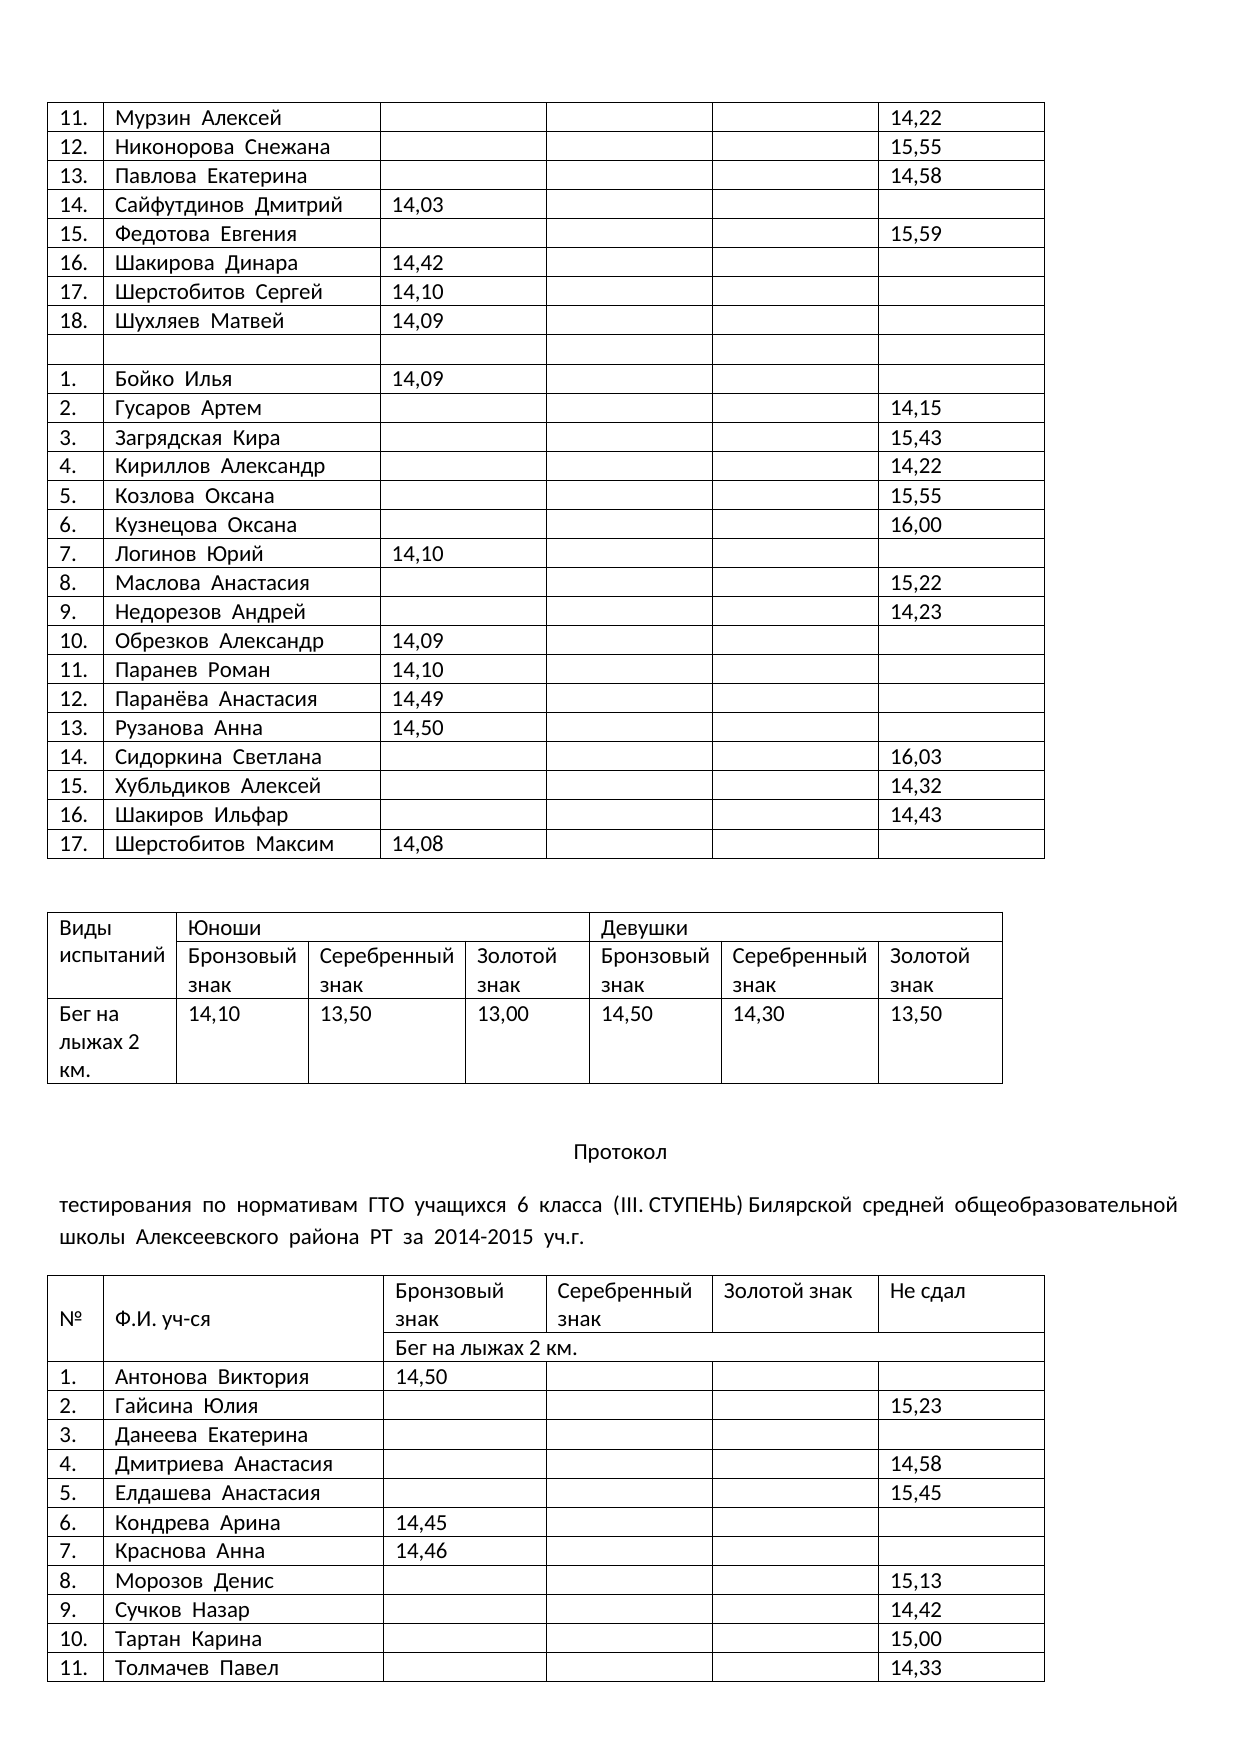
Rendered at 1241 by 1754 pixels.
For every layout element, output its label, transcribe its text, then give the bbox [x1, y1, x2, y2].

table_cell [547, 1420, 712, 1448]
table_cell [381, 132, 546, 160]
table_cell [547, 568, 712, 596]
table_cell [547, 161, 712, 189]
table_cell Гайсина Юлия [104, 1391, 383, 1419]
table_cell 1. [48, 1362, 103, 1390]
table_cell 14,22 [879, 452, 1044, 480]
table_cell [547, 481, 712, 509]
table_cell Краснова Анна [104, 1537, 383, 1565]
table_cell [713, 306, 878, 334]
table_cell [547, 423, 712, 451]
table_cell [547, 277, 712, 305]
table_cell [879, 830, 1044, 857]
table_cell [547, 655, 712, 683]
table_cell 14,15 [879, 394, 1044, 422]
table_cell Кириллов Александр [104, 452, 380, 480]
table_cell [381, 219, 546, 247]
table_cell 11. [48, 103, 103, 131]
table_cell Золотой знак [879, 942, 1002, 998]
table_cell 15,13 [879, 1566, 1044, 1594]
table_cell [713, 190, 878, 218]
table_cell [104, 335, 380, 363]
table_cell 14,10 [381, 655, 546, 683]
table_cell 14,46 [384, 1537, 546, 1565]
table_cell [547, 452, 712, 480]
table_cell 14,10 [381, 539, 546, 567]
table_cell 6. [48, 1508, 103, 1536]
table_cell 5. [48, 1479, 103, 1507]
table_cell [713, 1450, 878, 1477]
table_cell 1. [48, 365, 103, 392]
table_cell Шухляев Матвей [104, 306, 380, 334]
table_cell 7. [48, 539, 103, 567]
table_cell Сайфутдинов Дмитрий [104, 190, 380, 218]
table_cell Антонова Виктория [104, 1362, 383, 1390]
table_cell [713, 800, 878, 828]
table_cell [547, 132, 712, 160]
table_cell 10. [48, 1624, 103, 1652]
table_cell 16,00 [879, 510, 1044, 538]
table_cell [713, 394, 878, 422]
table_cell Паранев Роман [104, 655, 380, 683]
table_cell [547, 1479, 712, 1507]
table_cell [547, 510, 712, 538]
table_cell [547, 539, 712, 567]
table_cell 8. [48, 1566, 103, 1594]
table_cell 13. [48, 713, 103, 741]
table_cell [547, 248, 712, 276]
table_cell 14,09 [381, 626, 546, 654]
table_cell Шакиров Ильфар [104, 800, 380, 828]
table_cell [381, 394, 546, 422]
table_cell [879, 684, 1044, 712]
table_cell [879, 1537, 1044, 1565]
table_cell [879, 277, 1044, 305]
table_cell [547, 684, 712, 712]
table_cell Сидоркина Светлана [104, 742, 380, 770]
table_cell 14,32 [879, 771, 1044, 799]
table_cell [713, 1595, 878, 1623]
table_cell 14,03 [381, 190, 546, 218]
table_cell 3. [48, 1420, 103, 1448]
table_cell 5. [48, 481, 103, 509]
table_header Виды испытаний [48, 913, 176, 998]
table_cell 14,50 [590, 999, 721, 1083]
table_cell [879, 248, 1044, 276]
table_cell 15,00 [879, 1624, 1044, 1652]
table_cell [713, 132, 878, 160]
table_cell Серебренный знак [309, 942, 465, 998]
table_cell [879, 1362, 1044, 1390]
table_cell 10. [48, 626, 103, 654]
table_cell Бег на лыжах 2 км. [384, 1333, 1044, 1361]
table_cell [713, 277, 878, 305]
table_header Бронзовый знак [384, 1276, 546, 1332]
table_cell [713, 335, 878, 363]
table_cell Бронзовый знак [590, 942, 721, 998]
table_cell [713, 568, 878, 596]
table_cell Загрядская Кира [104, 423, 380, 451]
table_header № [48, 1276, 103, 1361]
table_cell 8. [48, 568, 103, 596]
table_cell [381, 161, 546, 189]
table_cell [547, 830, 712, 857]
table_cell [381, 481, 546, 509]
table_cell Бронзовый знак [177, 942, 308, 998]
table_cell [384, 1595, 546, 1623]
table_cell 16. [48, 800, 103, 828]
table_cell [713, 1420, 878, 1448]
table_cell [547, 306, 712, 334]
table_cell 2. [48, 394, 103, 422]
table_cell Рузанова Анна [104, 713, 380, 741]
table_cell Дмитриева Анастасия [104, 1450, 383, 1477]
table_cell [547, 1450, 712, 1477]
table_cell [713, 1362, 878, 1390]
table_cell Шерстобитов Сергей [104, 277, 380, 305]
table_cell 17. [48, 277, 103, 305]
table_cell Золотой знак [466, 942, 589, 998]
table_cell 14,09 [381, 365, 546, 392]
table_cell 7. [48, 1537, 103, 1565]
table_cell 6. [48, 510, 103, 538]
table_cell 14,42 [381, 248, 546, 276]
table_cell [879, 1508, 1044, 1536]
table_cell [879, 365, 1044, 392]
table_cell 14,42 [879, 1595, 1044, 1623]
table_header Золотой знак [713, 1276, 878, 1332]
table_cell [384, 1624, 546, 1652]
table_cell [879, 655, 1044, 683]
table_cell [547, 771, 712, 799]
table_cell [879, 1420, 1044, 1448]
table_cell [381, 597, 546, 625]
table_cell 15,59 [879, 219, 1044, 247]
table_cell [381, 771, 546, 799]
table_cell [713, 713, 878, 741]
table_cell 14. [48, 742, 103, 770]
table_cell 13,50 [879, 999, 1002, 1083]
table_cell Морозов Денис [104, 1566, 383, 1594]
table_cell Хубльдиков Алексей [104, 771, 380, 799]
table_cell [713, 1391, 878, 1419]
table_cell [547, 800, 712, 828]
table_cell Федотова Евгения [104, 219, 380, 247]
table_cell 11. [48, 1653, 103, 1681]
table_cell [381, 742, 546, 770]
table_cell 2. [48, 1391, 103, 1419]
table_cell 17. [48, 830, 103, 857]
table_cell [547, 742, 712, 770]
table_cell [384, 1450, 546, 1477]
table_cell 4. [48, 452, 103, 480]
table_cell [547, 190, 712, 218]
table_cell Кондрева Арина [104, 1508, 383, 1536]
table_cell Толмачев Павел [104, 1653, 383, 1681]
table_cell [879, 713, 1044, 741]
table_cell [547, 1391, 712, 1419]
table_cell [713, 742, 878, 770]
table_cell Елдашева Анастасия [104, 1479, 383, 1507]
table_cell [713, 481, 878, 509]
table_cell 16,03 [879, 742, 1044, 770]
table_cell [713, 365, 878, 392]
table_cell 14,58 [879, 1450, 1044, 1477]
table_cell Козлова Оксана [104, 481, 380, 509]
table_cell 14,45 [384, 1508, 546, 1536]
table_cell [547, 597, 712, 625]
table_cell [547, 1508, 712, 1536]
table_cell Бойко Илья [104, 365, 380, 392]
table_cell 14,33 [879, 1653, 1044, 1681]
table_cell Обрезков Александр [104, 626, 380, 654]
table_cell Маслова Анастасия [104, 568, 380, 596]
table_cell Недорезов Андрей [104, 597, 380, 625]
table_cell [713, 103, 878, 131]
table_cell [713, 830, 878, 857]
table_cell 14,08 [381, 830, 546, 857]
table_header Не сдал [879, 1276, 1044, 1332]
table_cell [547, 103, 712, 131]
table_cell 4. [48, 1450, 103, 1477]
table_header Ф.И. уч-ся [104, 1276, 383, 1361]
table_cell Мурзин Алексей [104, 103, 380, 131]
table_cell 15. [48, 771, 103, 799]
table_cell [547, 1566, 712, 1594]
table_cell 15,22 [879, 568, 1044, 596]
table_cell [381, 103, 546, 131]
table_cell [547, 626, 712, 654]
table_cell 9. [48, 597, 103, 625]
table_cell 14,50 [381, 713, 546, 741]
table_cell [547, 1537, 712, 1565]
table_cell Гусаров Артем [104, 394, 380, 422]
table_cell [384, 1479, 546, 1507]
table_cell 11. [48, 655, 103, 683]
table_cell [547, 394, 712, 422]
table_cell Павлова Екатерина [104, 161, 380, 189]
table_cell [547, 1595, 712, 1623]
table_cell [713, 626, 878, 654]
table_cell 14,43 [879, 800, 1044, 828]
table_cell [547, 1362, 712, 1390]
table_cell 15,45 [879, 1479, 1044, 1507]
table_cell Шакирова Динара [104, 248, 380, 276]
table_cell [384, 1391, 546, 1419]
table_cell [713, 161, 878, 189]
table_cell [713, 1624, 878, 1652]
table_cell [879, 306, 1044, 334]
table_cell [713, 539, 878, 567]
table_cell [879, 626, 1044, 654]
table_header Серебренный знак [547, 1276, 712, 1332]
table_cell [713, 684, 878, 712]
table_header Юноши [177, 913, 589, 941]
table_cell [713, 771, 878, 799]
table_cell [713, 1653, 878, 1681]
table_cell 12. [48, 684, 103, 712]
table_cell [713, 655, 878, 683]
table_cell Сучков Назар [104, 1595, 383, 1623]
table_cell [381, 423, 546, 451]
table_cell [547, 365, 712, 392]
table_cell [713, 1508, 878, 1536]
table_cell [713, 423, 878, 451]
table_cell [713, 248, 878, 276]
table_cell 14,22 [879, 103, 1044, 131]
table_cell [384, 1420, 546, 1448]
table_cell [381, 335, 546, 363]
table_cell Данеева Екатерина [104, 1420, 383, 1448]
table_cell 14,09 [381, 306, 546, 334]
table_cell 9. [48, 1595, 103, 1623]
table_cell 13,50 [309, 999, 465, 1083]
table_cell [879, 539, 1044, 567]
table_cell 14,30 [722, 999, 878, 1083]
table_cell 3. [48, 423, 103, 451]
table_cell 14,49 [381, 684, 546, 712]
table_cell 15,55 [879, 132, 1044, 160]
table_cell [48, 335, 103, 363]
table_cell [384, 1566, 546, 1594]
table_cell 14,10 [381, 277, 546, 305]
table_cell Бег на лыжах 2 км. [48, 999, 176, 1083]
table_cell 18. [48, 306, 103, 334]
table_cell 15. [48, 219, 103, 247]
table_header Девушки [590, 913, 1002, 941]
table_cell [713, 1566, 878, 1594]
table_cell Паранёва Анастасия [104, 684, 380, 712]
table_cell [713, 452, 878, 480]
table_cell Тартан Карина [104, 1624, 383, 1652]
text тестирования по нормативам ГТО учащихся 6 класса (III. СТУПЕНЬ) Билярской средней общеобразовательной школы Алексеевского района РТ за 2014-2015 уч.г. [59, 1190, 1181, 1250]
table_cell [547, 713, 712, 741]
table_cell [713, 1479, 878, 1507]
table_cell Кузнецова Оксана [104, 510, 380, 538]
table_cell 13. [48, 161, 103, 189]
table_cell [547, 335, 712, 363]
table_cell [713, 219, 878, 247]
table_cell 15,23 [879, 1391, 1044, 1419]
table_cell Логинов Юрий [104, 539, 380, 567]
table_cell 12. [48, 132, 103, 160]
table_cell 15,43 [879, 423, 1044, 451]
table_cell Никонорова Снежана [104, 132, 380, 160]
table_cell [381, 800, 546, 828]
table_cell [879, 190, 1044, 218]
table_cell Серебренный знак [722, 942, 878, 998]
table_cell 15,55 [879, 481, 1044, 509]
table_cell 13,00 [466, 999, 589, 1083]
table_cell Шерстобитов Максим [104, 830, 380, 857]
table_cell 14. [48, 190, 103, 218]
table_cell [547, 1653, 712, 1681]
table_cell 14,23 [879, 597, 1044, 625]
table_cell [547, 1624, 712, 1652]
table_cell [713, 510, 878, 538]
table_cell 16. [48, 248, 103, 276]
table_cell 14,58 [879, 161, 1044, 189]
table_cell [547, 219, 712, 247]
table_cell [879, 335, 1044, 363]
table_cell 14,50 [384, 1362, 546, 1390]
table_cell 14,10 [177, 999, 308, 1083]
table_cell [381, 568, 546, 596]
table_cell [381, 510, 546, 538]
table_cell [713, 597, 878, 625]
table_cell [384, 1653, 546, 1681]
table_cell [713, 1537, 878, 1565]
table_cell [381, 452, 546, 480]
text Протокол [59, 1137, 1181, 1165]
